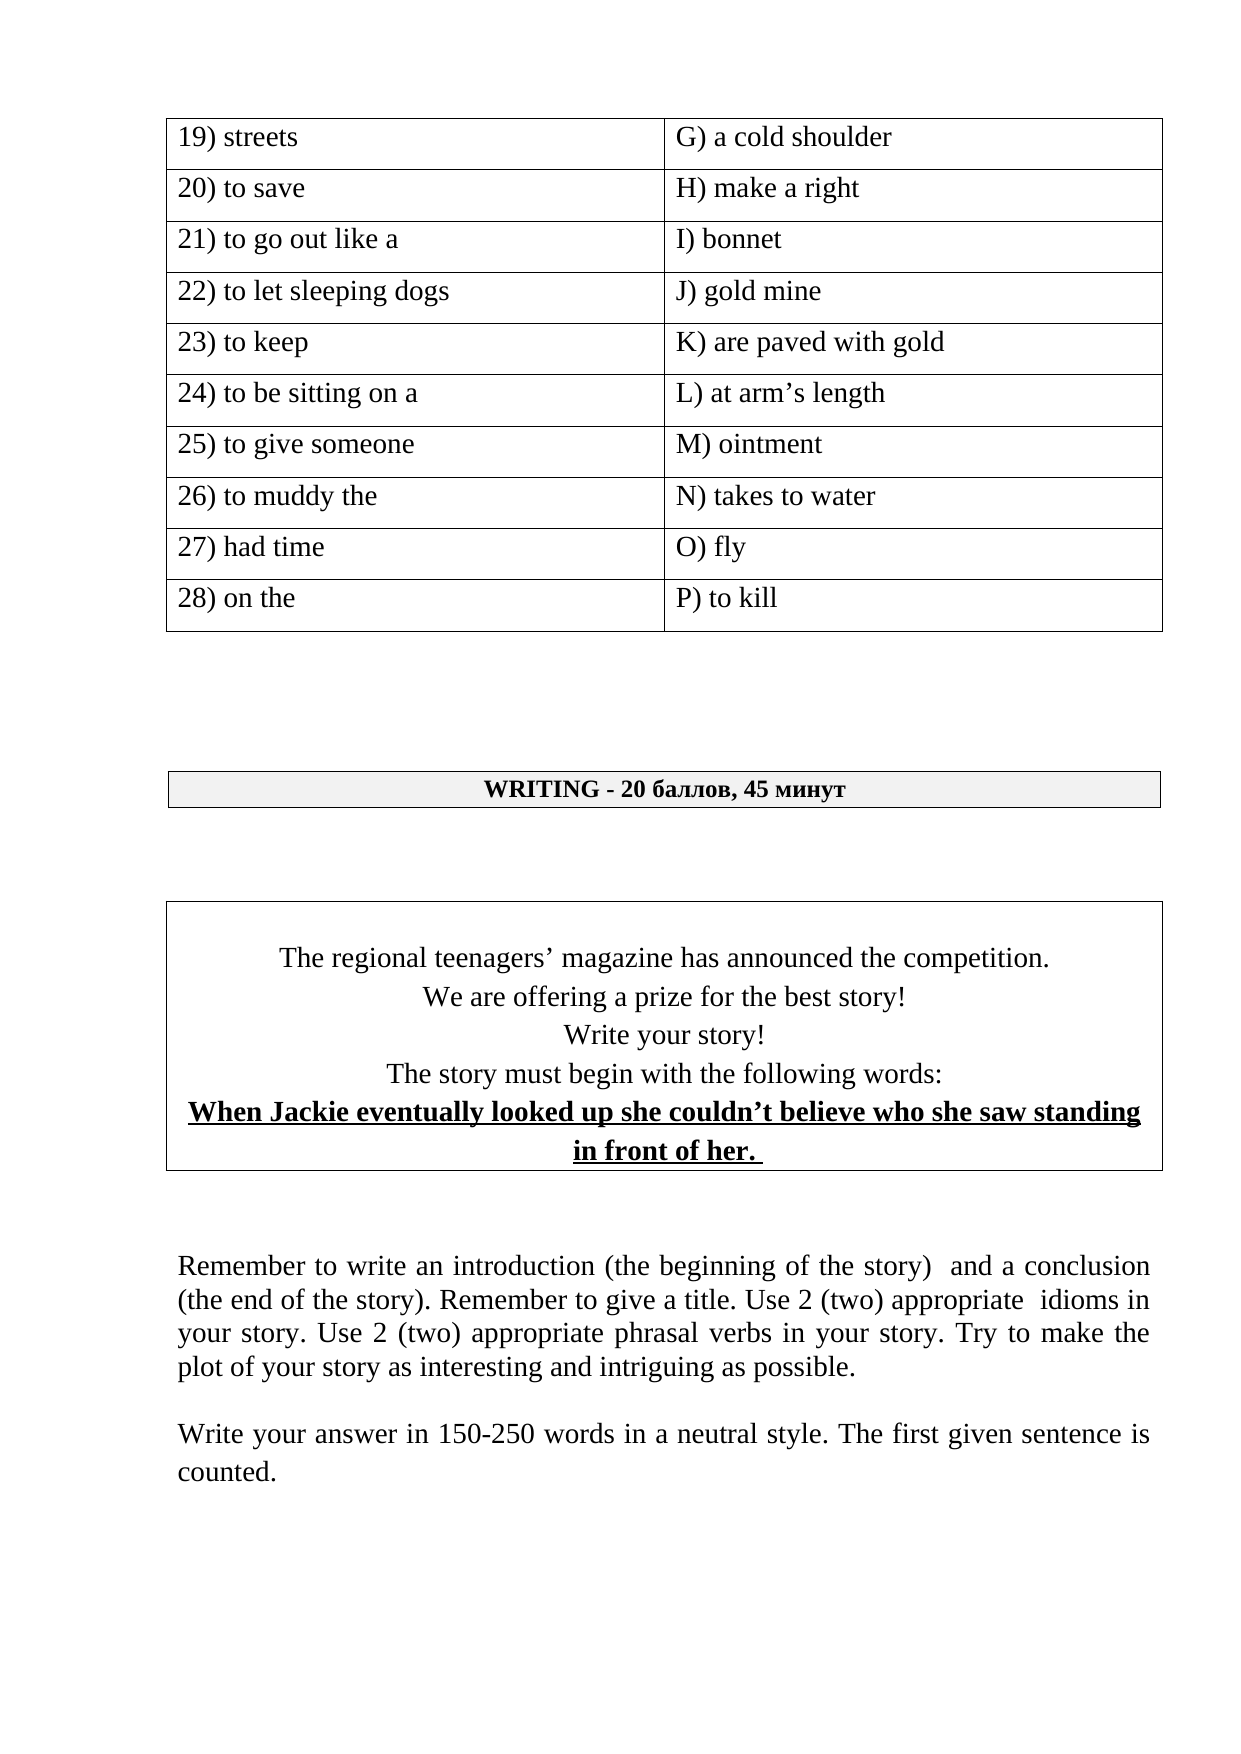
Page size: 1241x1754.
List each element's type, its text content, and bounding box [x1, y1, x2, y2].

table_cell G) a cold shoulder [665, 119, 1162, 169]
table_cell K) are paved with gold [665, 324, 1162, 374]
table_cell 19) streets [167, 119, 664, 169]
table_cell O) fly [665, 529, 1162, 579]
table_cell 20) to save [167, 170, 664, 221]
text WRITING - 20 баллов, 45 минут [169, 772, 1160, 807]
table_cell 26) to muddy the [167, 478, 664, 528]
table_cell 25) to give someone [167, 427, 664, 477]
table_cell I) bonnet [665, 222, 1162, 272]
table_header The regional teenagers’ magazine has announced the competition. We are offering a prize for the best story! Write your story! The story must begin with the following words: When Jackie eventually looked up she couldn’t believe who she saw standing in front of her. [167, 902, 1162, 1170]
table_cell J) gold mine [665, 273, 1162, 323]
table_cell P) to kill [665, 580, 1162, 631]
table_cell L) at arm’s length [665, 375, 1162, 426]
table_cell M) ointment [665, 427, 1162, 477]
text Write your answer in 150-250 words in a neutral style. The first given sentence is counted. [177, 1416, 1152, 1488]
table_cell 21) to go out like a [167, 222, 664, 272]
table_cell 24) to be sitting on a [167, 375, 664, 426]
table_cell 27) had time [167, 529, 664, 579]
table_cell H) make a right [665, 170, 1162, 221]
table_cell 23) to keep [167, 324, 664, 374]
table_cell 28) on the [167, 580, 664, 631]
table_cell N) takes to water [665, 478, 1162, 528]
text Remember to write an introduction (the beginning of the story) and a conclusion (the end of the story). Remember to give a title. Use 2 (two) appropriate idioms in your story. Use 2 (two) appropriate phrasal verbs in your story. Try to make the plot of your story as interesting and intriguing as possible. [177, 1248, 1152, 1382]
table_cell 22) to let sleeping dogs [167, 273, 664, 323]
